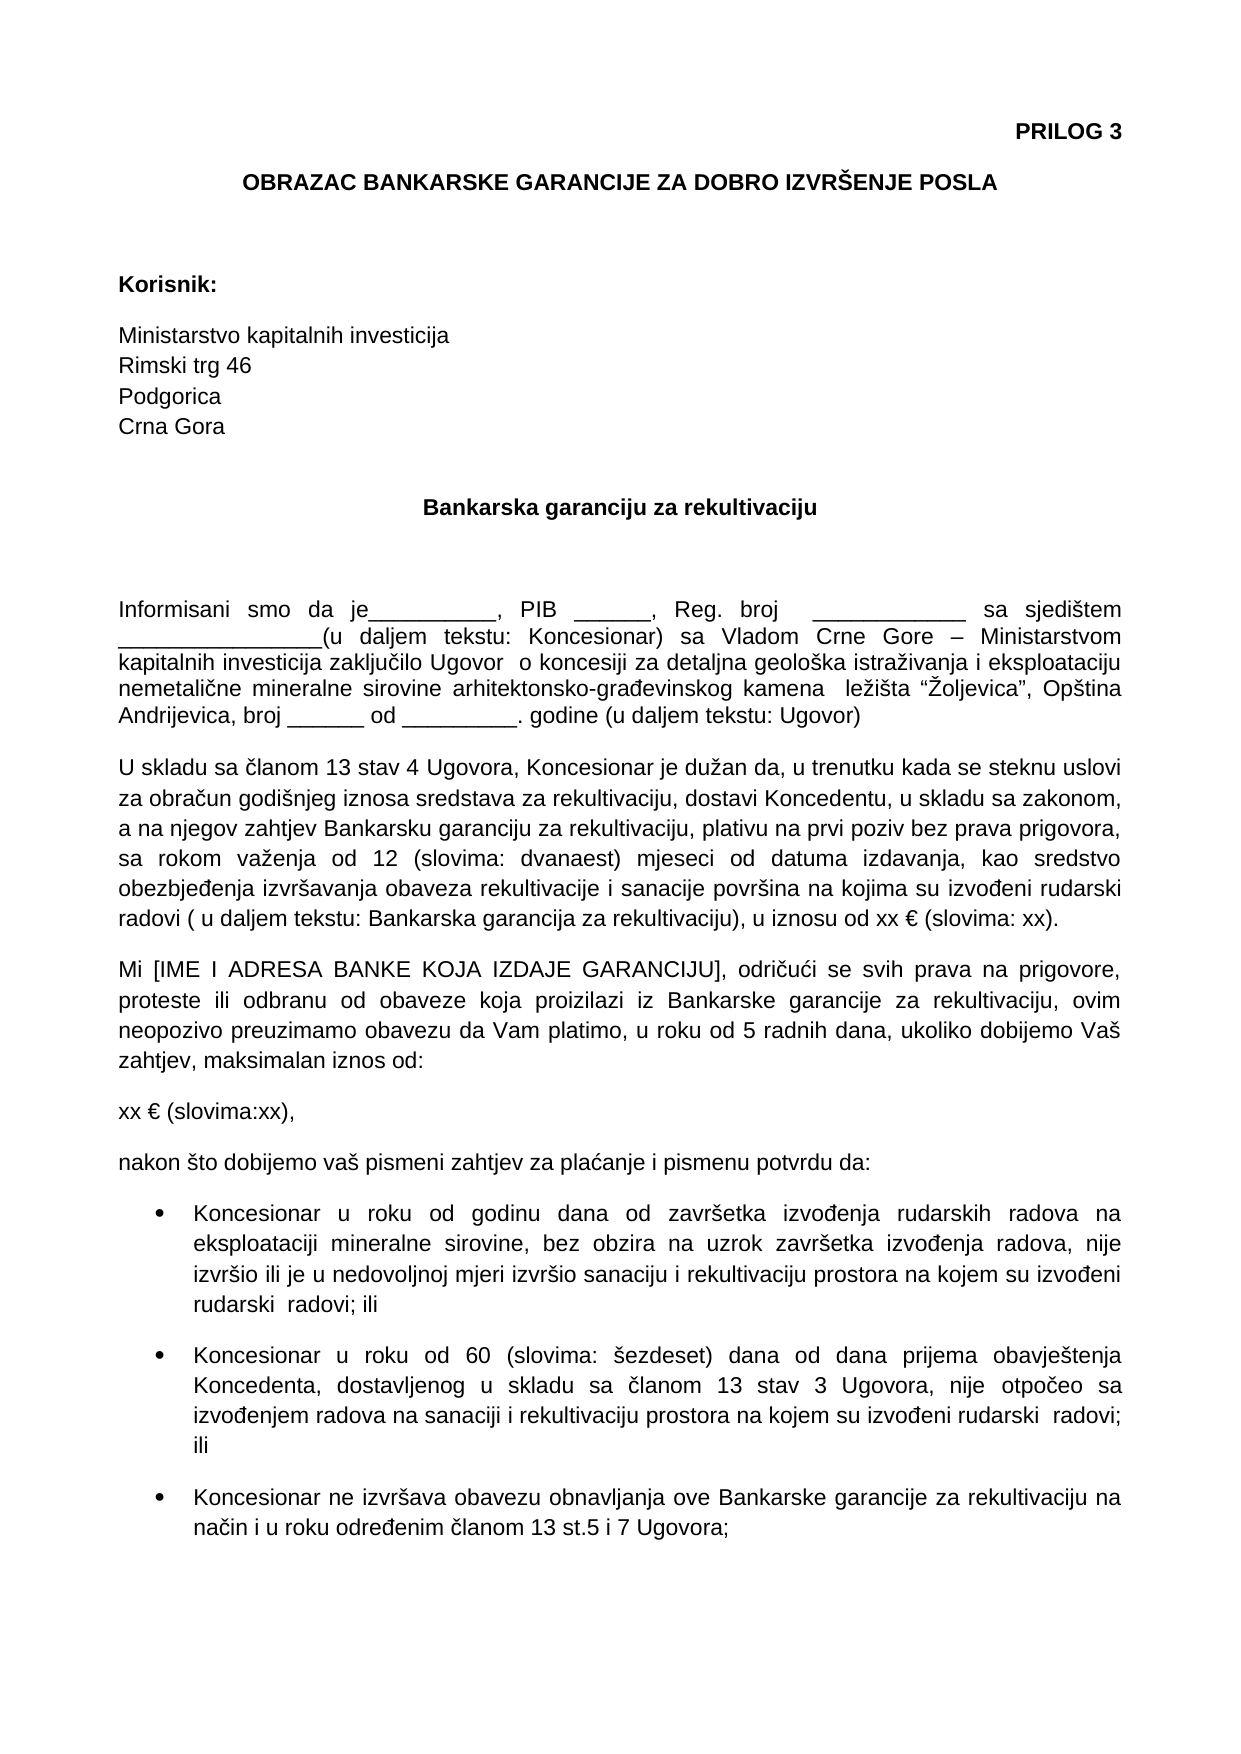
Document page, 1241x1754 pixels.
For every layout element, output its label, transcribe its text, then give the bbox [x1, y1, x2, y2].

list Koncesionar u roku od 60 (slovima: šezdeset) dana od dana prijema obavještenja Koncedenta, dostavljenog u skladu sa članom 13 stav 3 Ugovora, nije otpočeo sa izvođenjem radova na sanaciji i rekultivaciju prostora na kojem su izvođeni rudarski radovi; ili [156, 1342, 1122, 1459]
text Mi [IME I ADRESA BANKE KOJA IZDAJE GARANCIJU], odričući se svih prava na prigovore, proteste ili odbranu od obaveze koja proizilazi iz Bankarske garancije za rekultivaciju, ovim neopozivo preuzimamo obavezu da Vam platimo, u roku od 5 radnih dana, ukoliko dobijemo Vaš zahtjev, maksimalan iznos od: [118, 956, 1122, 1073]
text Informisani smo da je__________, PIB ______, Reg. broj ____________ sa sjedištem ________________(u daljem tekstu: Koncesionar) sa Vladom Crne Gore – Ministarstvom kapitalnih investicija zaključilo Ugovor o koncesiji za detaljna geološka istraživanja i eksploataciju nemetalične mineralne sirovine arhitektonsko-građevinskog kamena ležišta “Žoljevica”, Opština Andrijevica, broj ______ od _________. godine (u daljem tekstu: Ugovor) [118, 596, 1122, 728]
text Rimski trg 46 [118, 352, 1122, 379]
text Bankarska garanciju za rekultivaciju [118, 494, 1122, 521]
text U skladu sa članom 13 stav 4 Ugovora, Koncesionar je dužan da, u trenutku kada se steknu uslovi za obračun godišnjeg iznosa sredstava za rekultivaciju, dostavi Koncedentu, u skladu sa zakonom, a na njegov zahtjev Bankarsku garanciju za rekultivaciju, plativu na prvi poziv bez prava prigovora, sa rokom važenja od 12 (slovima: dvanaest) mjeseci od datuma izdavanja, kao sredstvo obezbjeđenja izvršavanja obaveza rekultivacije i sanacije površina na kojima su izvođeni rudarski radovi ( u daljem tekstu: Bankarska garancija za rekultivaciju), u iznosu od xx € (slovima: xx). [118, 754, 1122, 932]
list Koncesionar u roku od godinu dana od završetka izvođenja rudarskih radova na eksploataciji mineralne sirovine, bez obzira na uzrok završetka izvođenja radova, nije izvršio ili je u nedovoljnoj mjeri izvršio sanaciju i rekultivaciju prostora na kojem su izvođeni rudarski radovi; ili [156, 1200, 1122, 1317]
text Korisnik: [118, 271, 1122, 298]
text OBRAZAC BANKARSKE GARANCIJE ZA DOBRO IZVRŠENJE POSLA [118, 169, 1122, 196]
text nakon što dobijemo vaš pismeni zahtjev za plaćanje i pismenu potvrdu da: [118, 1149, 1122, 1176]
list Koncesionar ne izvršava obavezu obnavljanja ove Bankarske garancije za rekultivaciju na način i u roku određenim članom 13 st.5 i 7 Ugovora; [156, 1483, 1122, 1540]
text xx € (slovima:xx), [118, 1098, 1122, 1124]
text Podgorica [118, 383, 1122, 409]
text PRILOG 3 [118, 118, 1122, 144]
text Ministarstvo kapitalnih investicija [118, 322, 1122, 349]
text Crna Gora [118, 413, 1122, 439]
